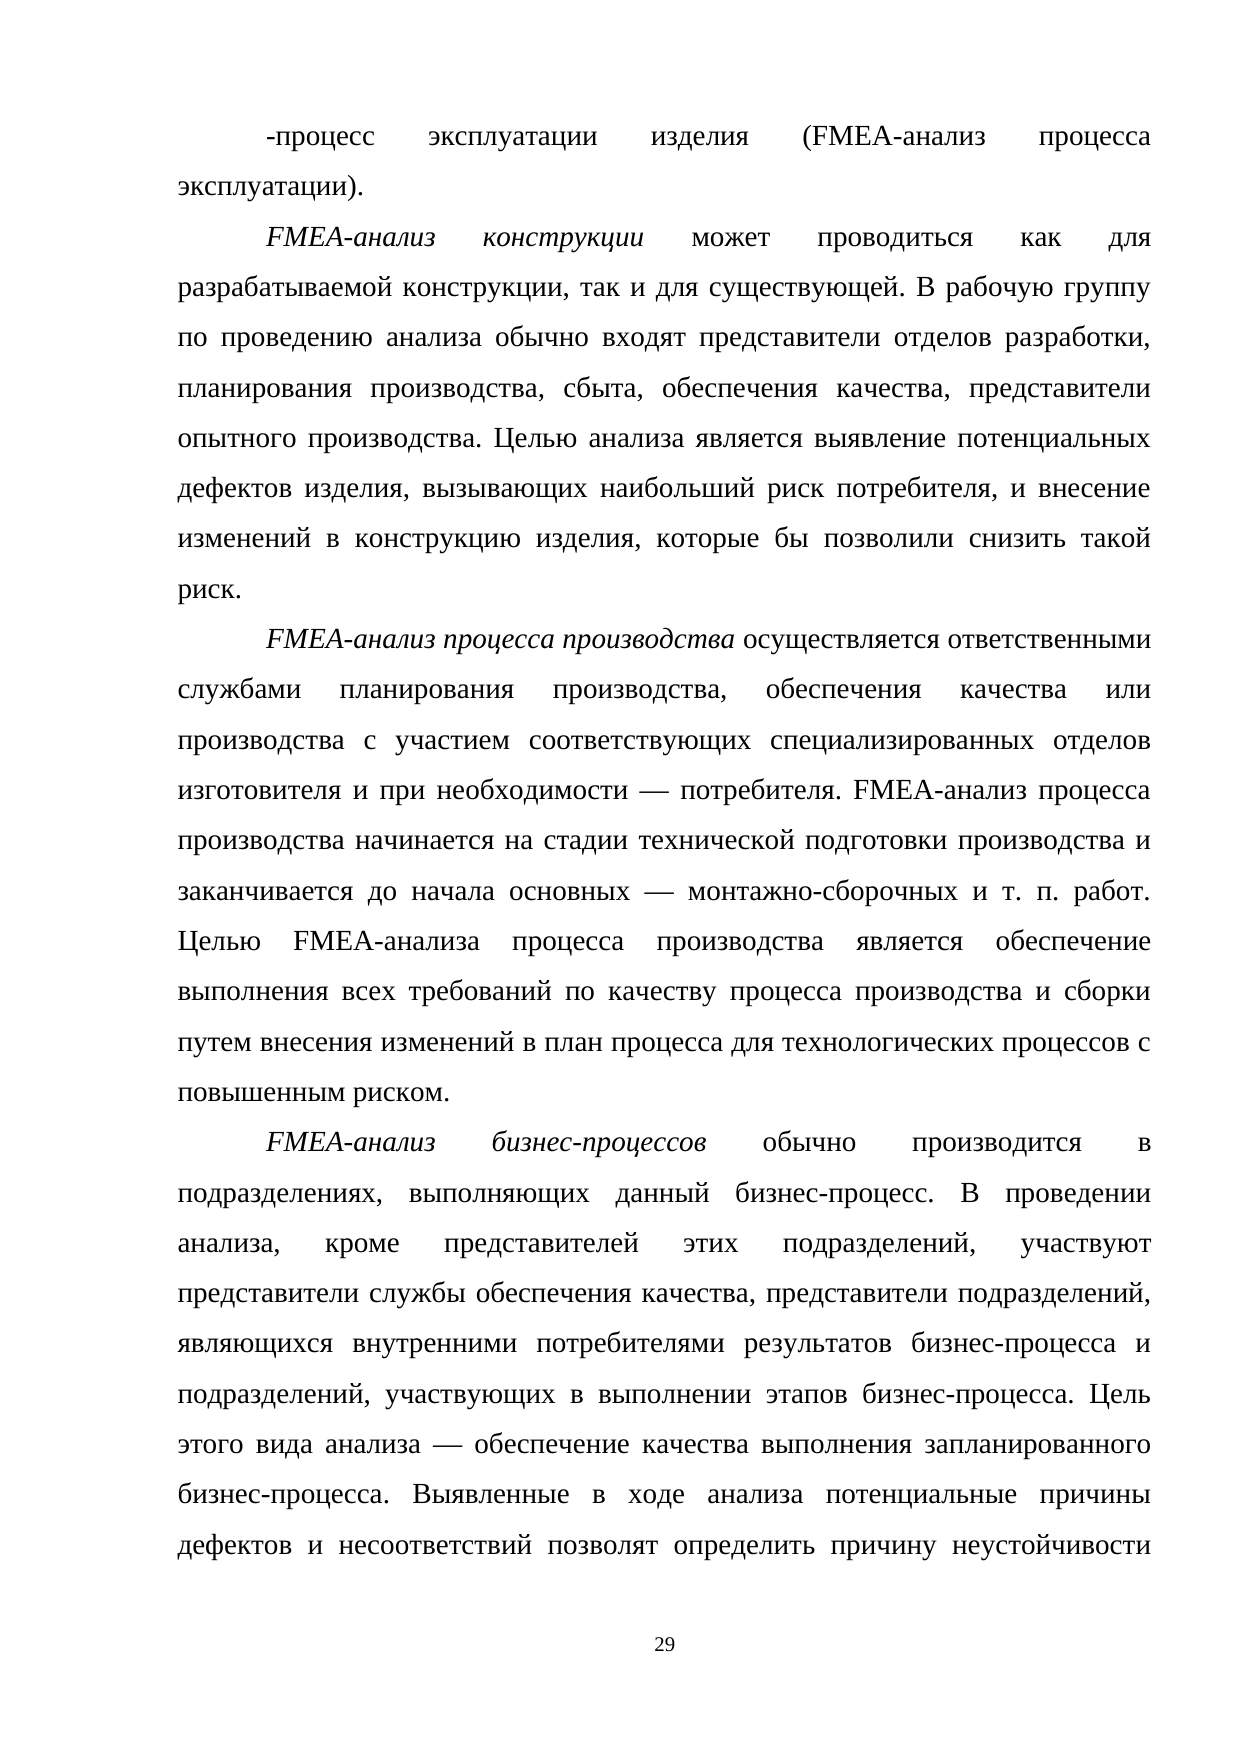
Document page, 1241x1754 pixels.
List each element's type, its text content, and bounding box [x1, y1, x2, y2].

text FMEA-анализ конструкции может проводиться как для разрабатываемой конструкции, так и для существующей. В рабочую группу по проведению анализа обычно входят представители отделов разработки, планирования производства, сбыта, обеспечения качества, представители опытного производства. Целью анализа является выявление потенциальных дефектов изделия, вызывающих наибольший риск потребителя, и внесение изменений в конструкцию изделия, которые бы позволили снизить такой риск. [177, 219, 1152, 604]
text FMEA-анализ процесса производства осуществляется ответственными службами планирования производства, обеспечения качества или производства с участием соответствующих специализированных отделов изготовителя и при необходимости — потребителя. FMEA-анализ процесса производства начинается на стадии технической подготовки производства и заканчивается до начала основных — монтажно-сборочных и т. п. работ. Целью FMEA-анализа процесса производства является обеспечение выполнения всех требований по качеству процесса производства и сборки путем внесения изменений в план процесса для технологических процессов с повышенным риском. [177, 621, 1152, 1108]
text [177, 1124, 1152, 1560]
text -процесс эксплуатации изделия (FMEA-анализ процесса эксплуатации). [177, 118, 1152, 202]
